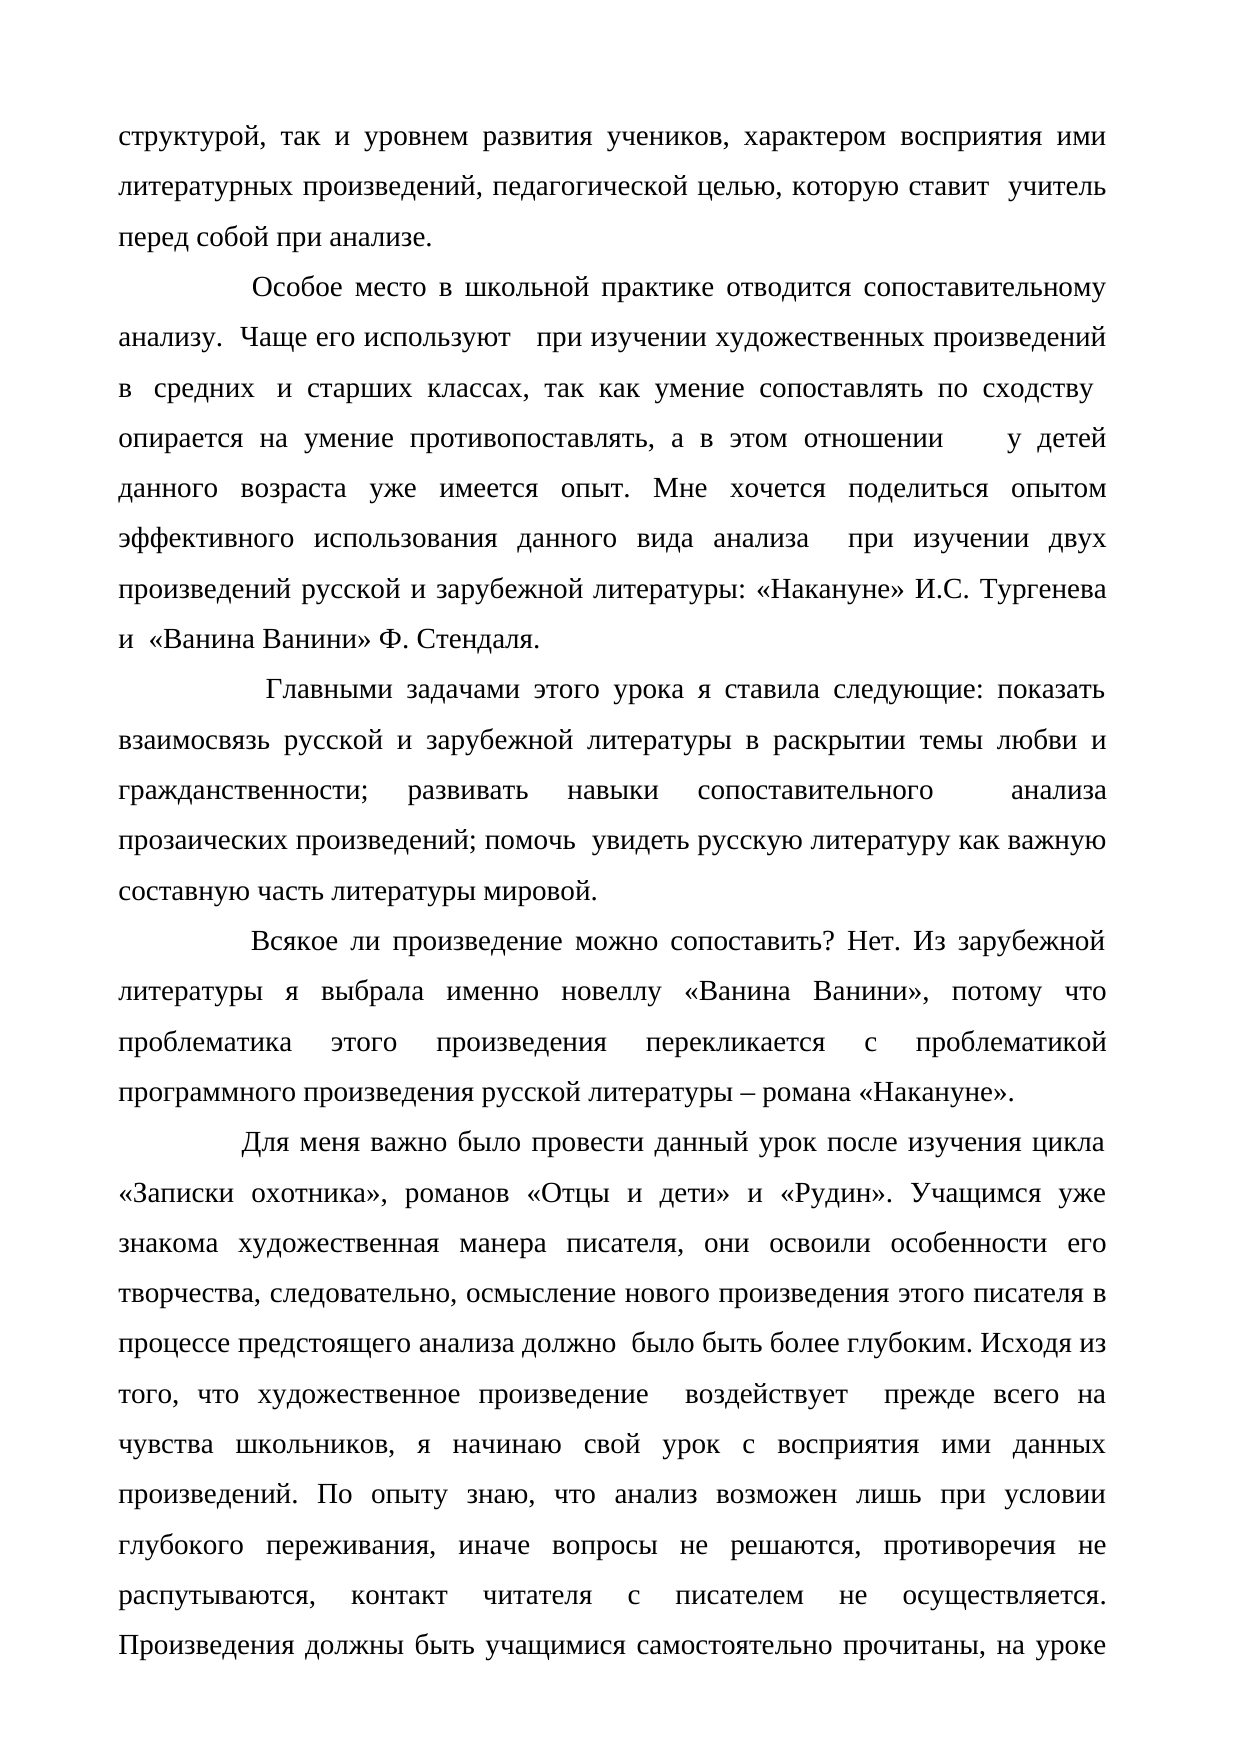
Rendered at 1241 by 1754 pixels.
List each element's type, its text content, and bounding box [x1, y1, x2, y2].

text Особое место в школьной практике отводится сопоставительному анализу. Чаще его используют при изучении художественных произведений в средних и старших классах, так как умение сопоставлять по сходству [118, 269, 1107, 403]
text Всякое ли произведение можно сопоставить? Нет. Из зарубежной литературы я выбрала именно новеллу «Ванина Ванини», потому что проблематика этого произведения перекликается с проблематикой программного произведения русской литературы – романа «Накануне». [118, 923, 1107, 1108]
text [118, 1124, 1107, 1661]
text Главными задачами этого урока я ставила следующие: показать взаимосвязь русской и зарубежной литературы в раскрытии темы любви и гражданственности; развивать навыки сопоставительного анализа прозаических произведений; помочь увидеть русскую литературу как важную составную часть литературы мировой. [118, 672, 1107, 906]
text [118, 118, 1107, 252]
text опирается на умение противопоставлять, а в этом отношении у детей данного возраста уже имеется опыт. Мне хочется поделиться опытом эффективного использования данного вида анализа при изучении двух произведений русской и зарубежной литературы: «Накануне» И.С. Тургенева и «Ванина Ванини» Ф. Стендаля. [118, 420, 1107, 655]
